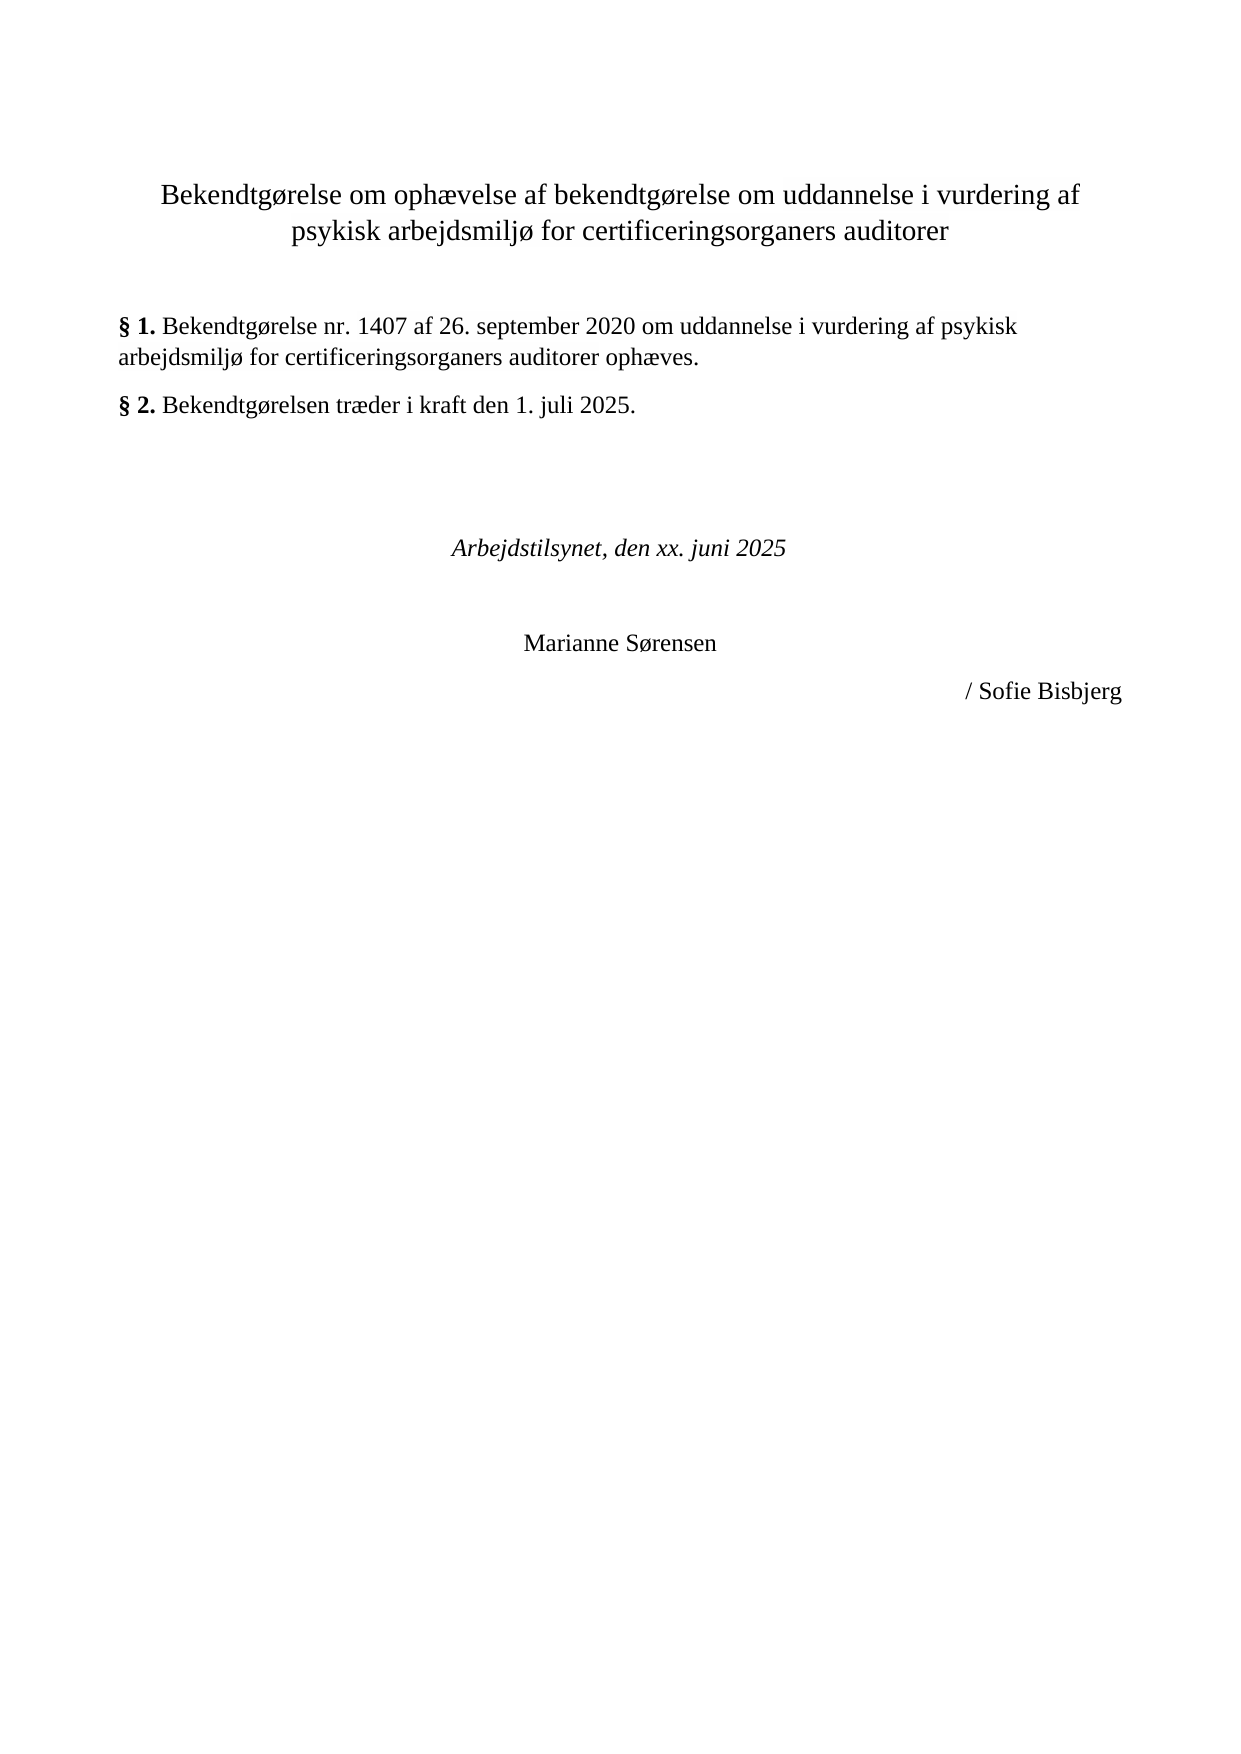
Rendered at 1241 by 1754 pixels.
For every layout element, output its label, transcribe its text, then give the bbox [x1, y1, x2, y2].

text § 2. Bekendtgørelsen træder i kraft den 1. juli 2025. [118, 390, 1122, 419]
text Marianne Sørensen [118, 628, 1122, 657]
text Arbejdstilsynet, den xx. juni 2025 [118, 533, 1122, 562]
text Bekendtgørelse om ophævelse af bekendtgørelse om uddannelse i vurdering af psykisk arbejdsmiljø for certificeringsorganers auditorer [118, 177, 1122, 247]
text / Sofie Bisbjerg [118, 676, 1122, 705]
text § 1. Bekendtgørelse nr. 1407 af 26. september 2020 om uddannelse i vurdering af psykisk arbejdsmiljø for certificeringsorganers auditorer ophæves. [118, 311, 1122, 371]
